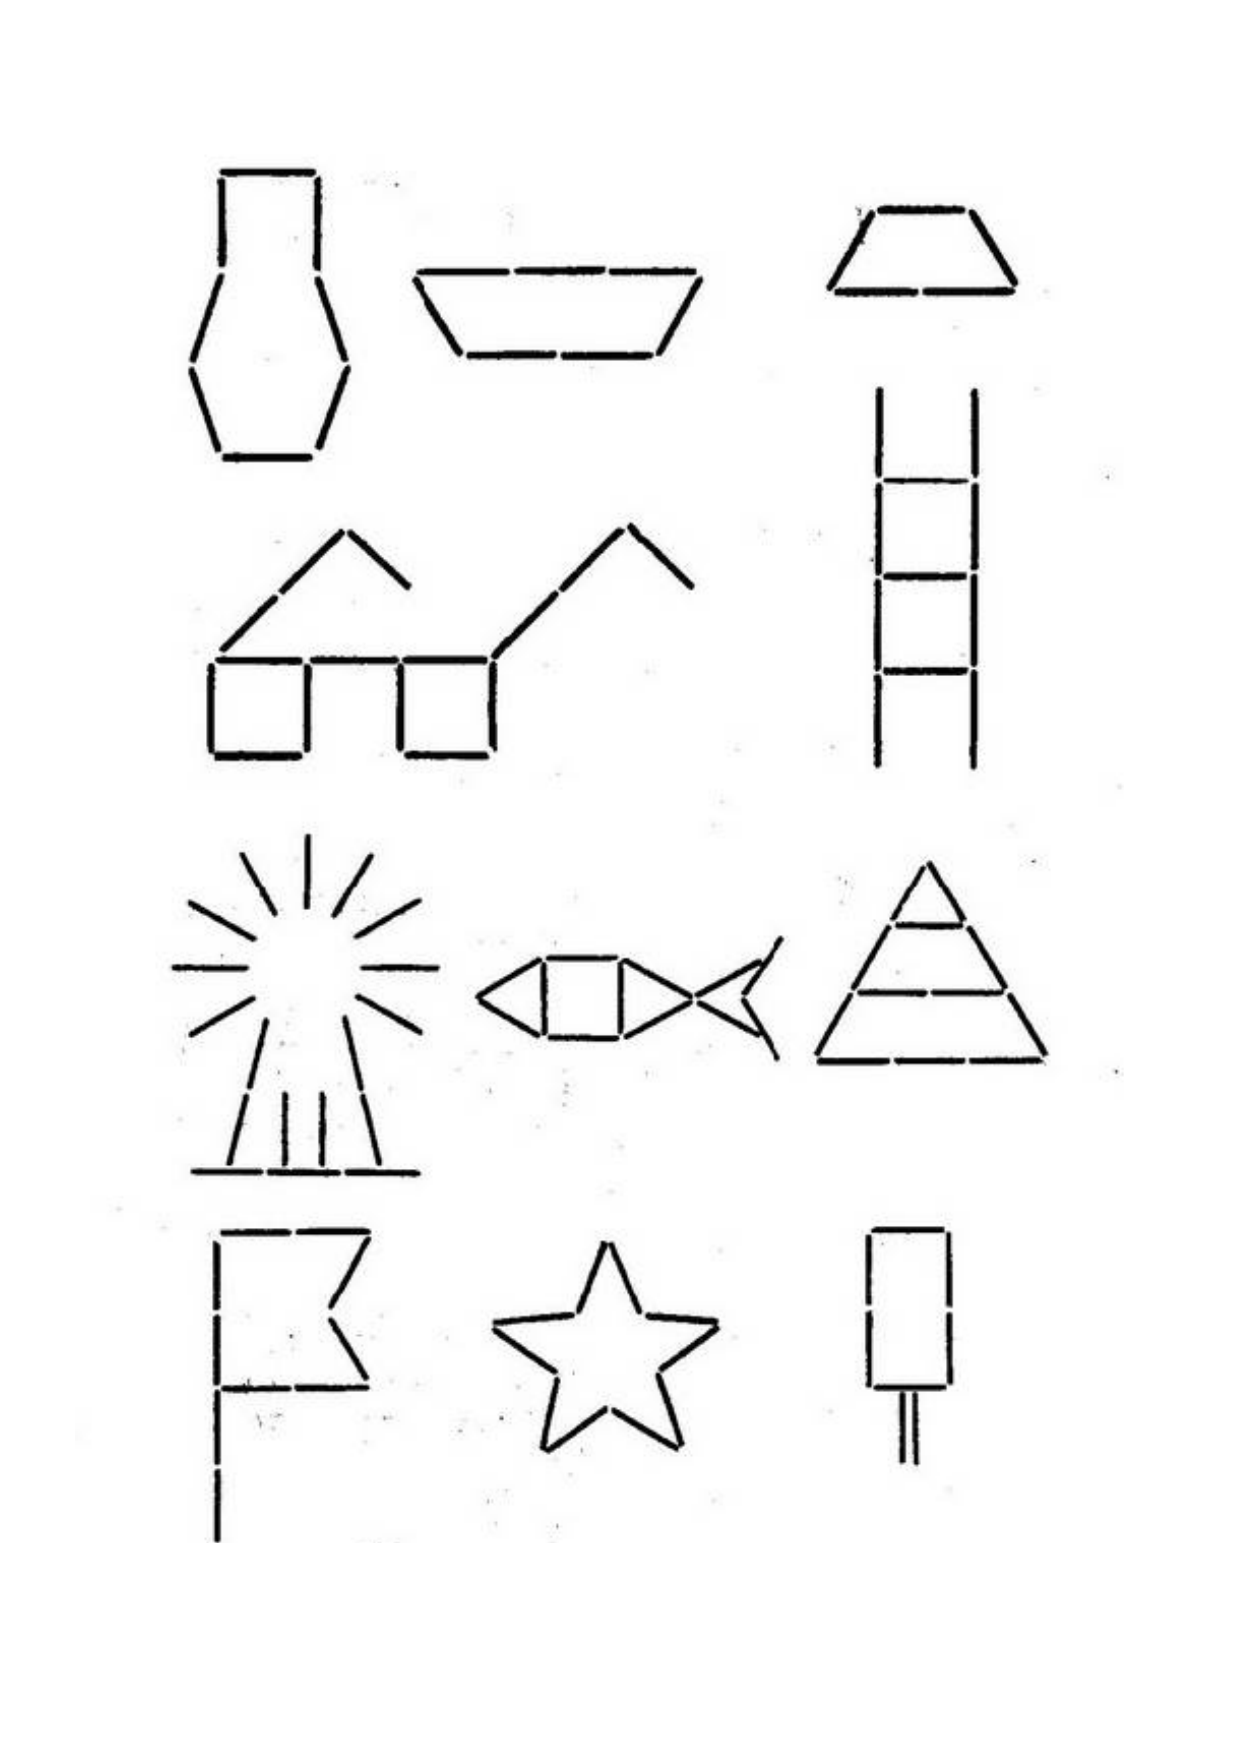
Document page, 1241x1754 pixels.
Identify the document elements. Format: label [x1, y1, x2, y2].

picture [75, 75, 1124, 1543]
